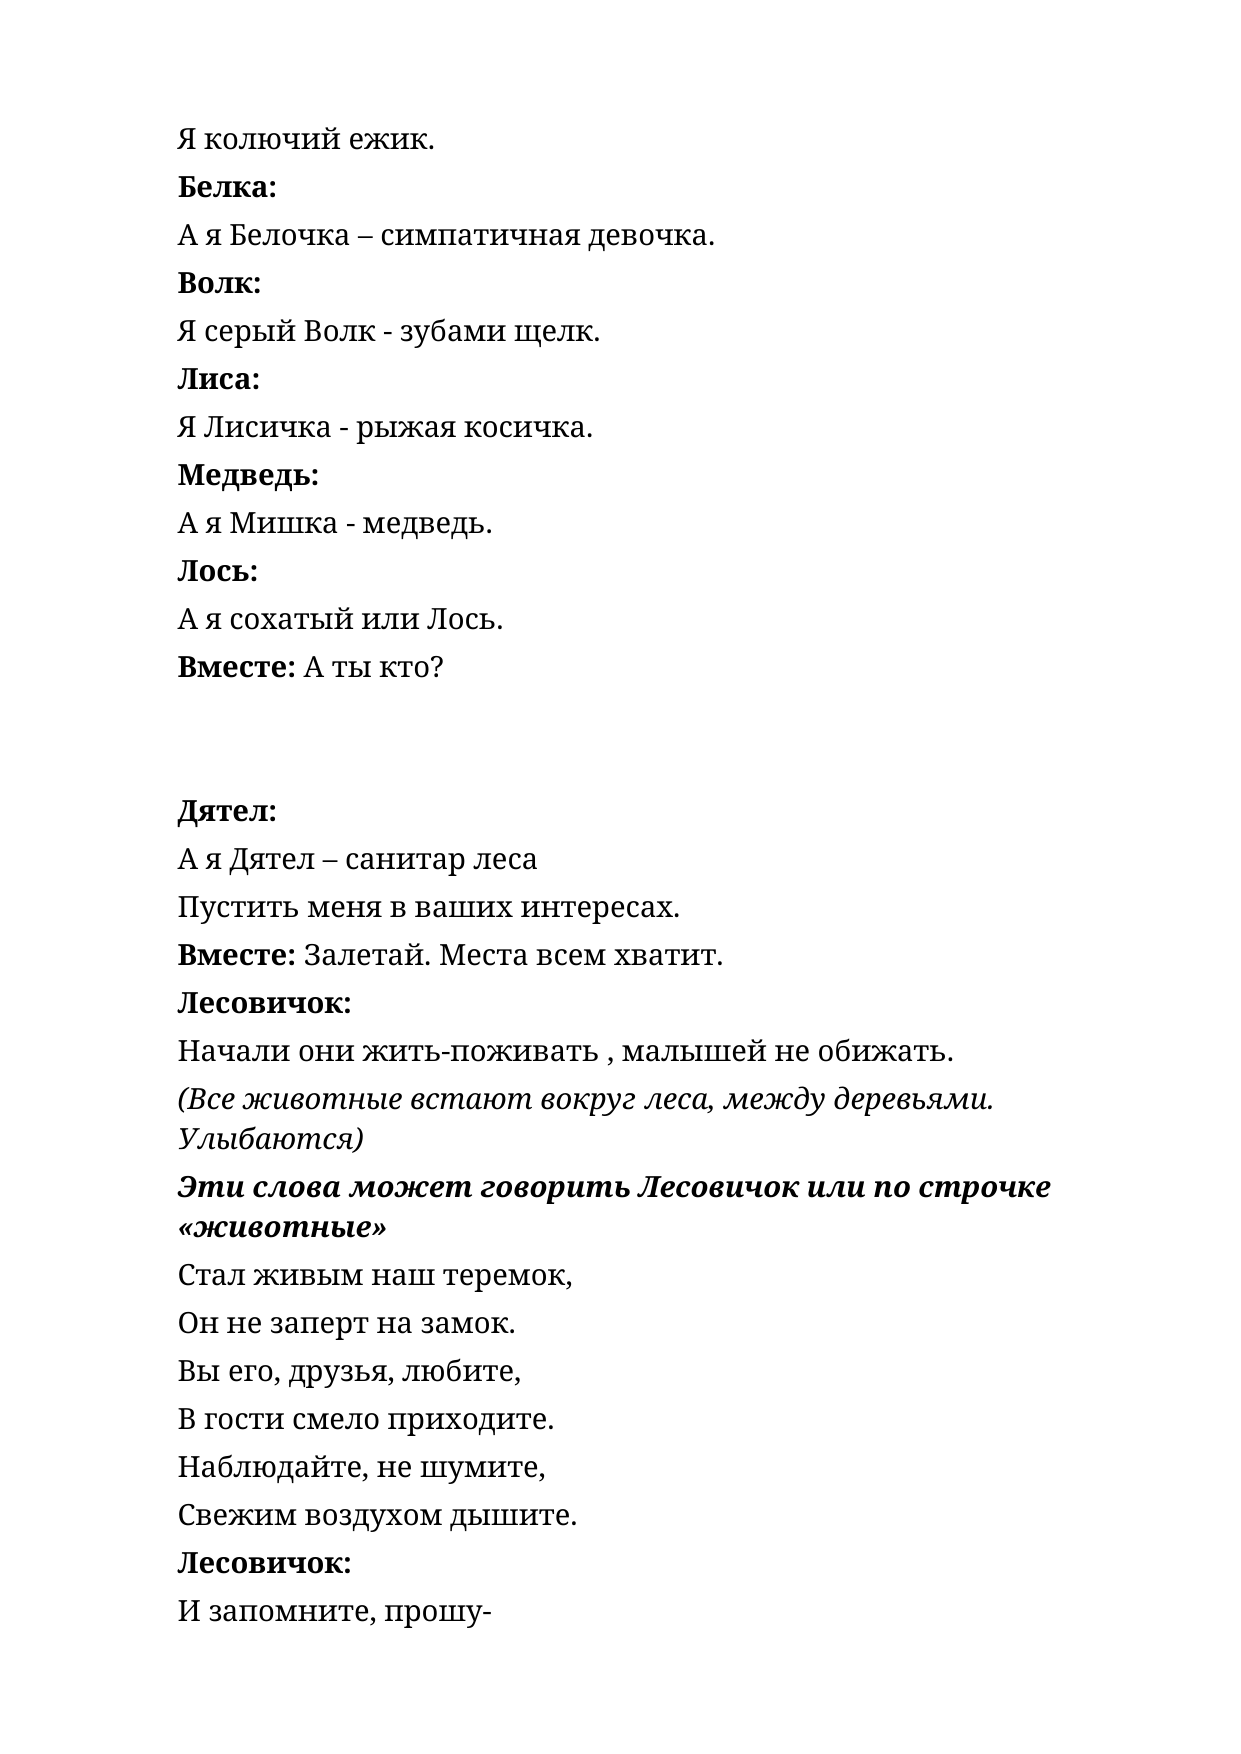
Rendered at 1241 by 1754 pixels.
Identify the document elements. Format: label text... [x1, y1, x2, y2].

text В гости смело приходите. [177, 1398, 1152, 1438]
text Волк: [177, 262, 1152, 302]
text А я Белочка – симпатичная девочка. [177, 214, 1152, 254]
text Лесовичок: [177, 982, 1152, 1022]
text (Все животные встают вокруг леса, между деревьями. Улыбаются) [177, 1078, 1152, 1158]
text Лось: [177, 550, 1152, 590]
text Вы его, друзья, любите, [177, 1350, 1152, 1390]
text Начали они жить-поживать , малышей не обижать. [177, 1031, 1152, 1070]
text Эти слова может говорить Лесовичок или по строчке «животные» [177, 1166, 1152, 1246]
text Белка: [177, 166, 1152, 206]
text Пустить меня в ваших интересах. [177, 886, 1152, 926]
text Дятел: [177, 790, 1152, 830]
text Медведь: [177, 454, 1152, 494]
text Вместе: А ты кто? [177, 646, 1152, 686]
text Я серый Волк - зубами щелк. [177, 310, 1152, 350]
text Он не заперт на замок. [177, 1302, 1152, 1342]
text Я Лисичка - рыжая косичка. [177, 406, 1152, 446]
text Лиса: [177, 358, 1152, 398]
text Я колючий ежик. [177, 118, 1152, 158]
text Стал живым наш теремок, [177, 1254, 1152, 1294]
text Лесовичок: [177, 1542, 1152, 1582]
text И запомните, прошу- [177, 1590, 1152, 1630]
text Наблюдайте, не шумите, [177, 1446, 1152, 1486]
text Свежим воздухом дышите. [177, 1494, 1152, 1534]
text Вместе: Залетай. Места всем хватит. [177, 934, 1152, 974]
text А я сохатый или Лось. [177, 598, 1152, 638]
text А я Дятел – санитар леса [177, 838, 1152, 878]
text А я Мишка - медведь. [177, 502, 1152, 542]
